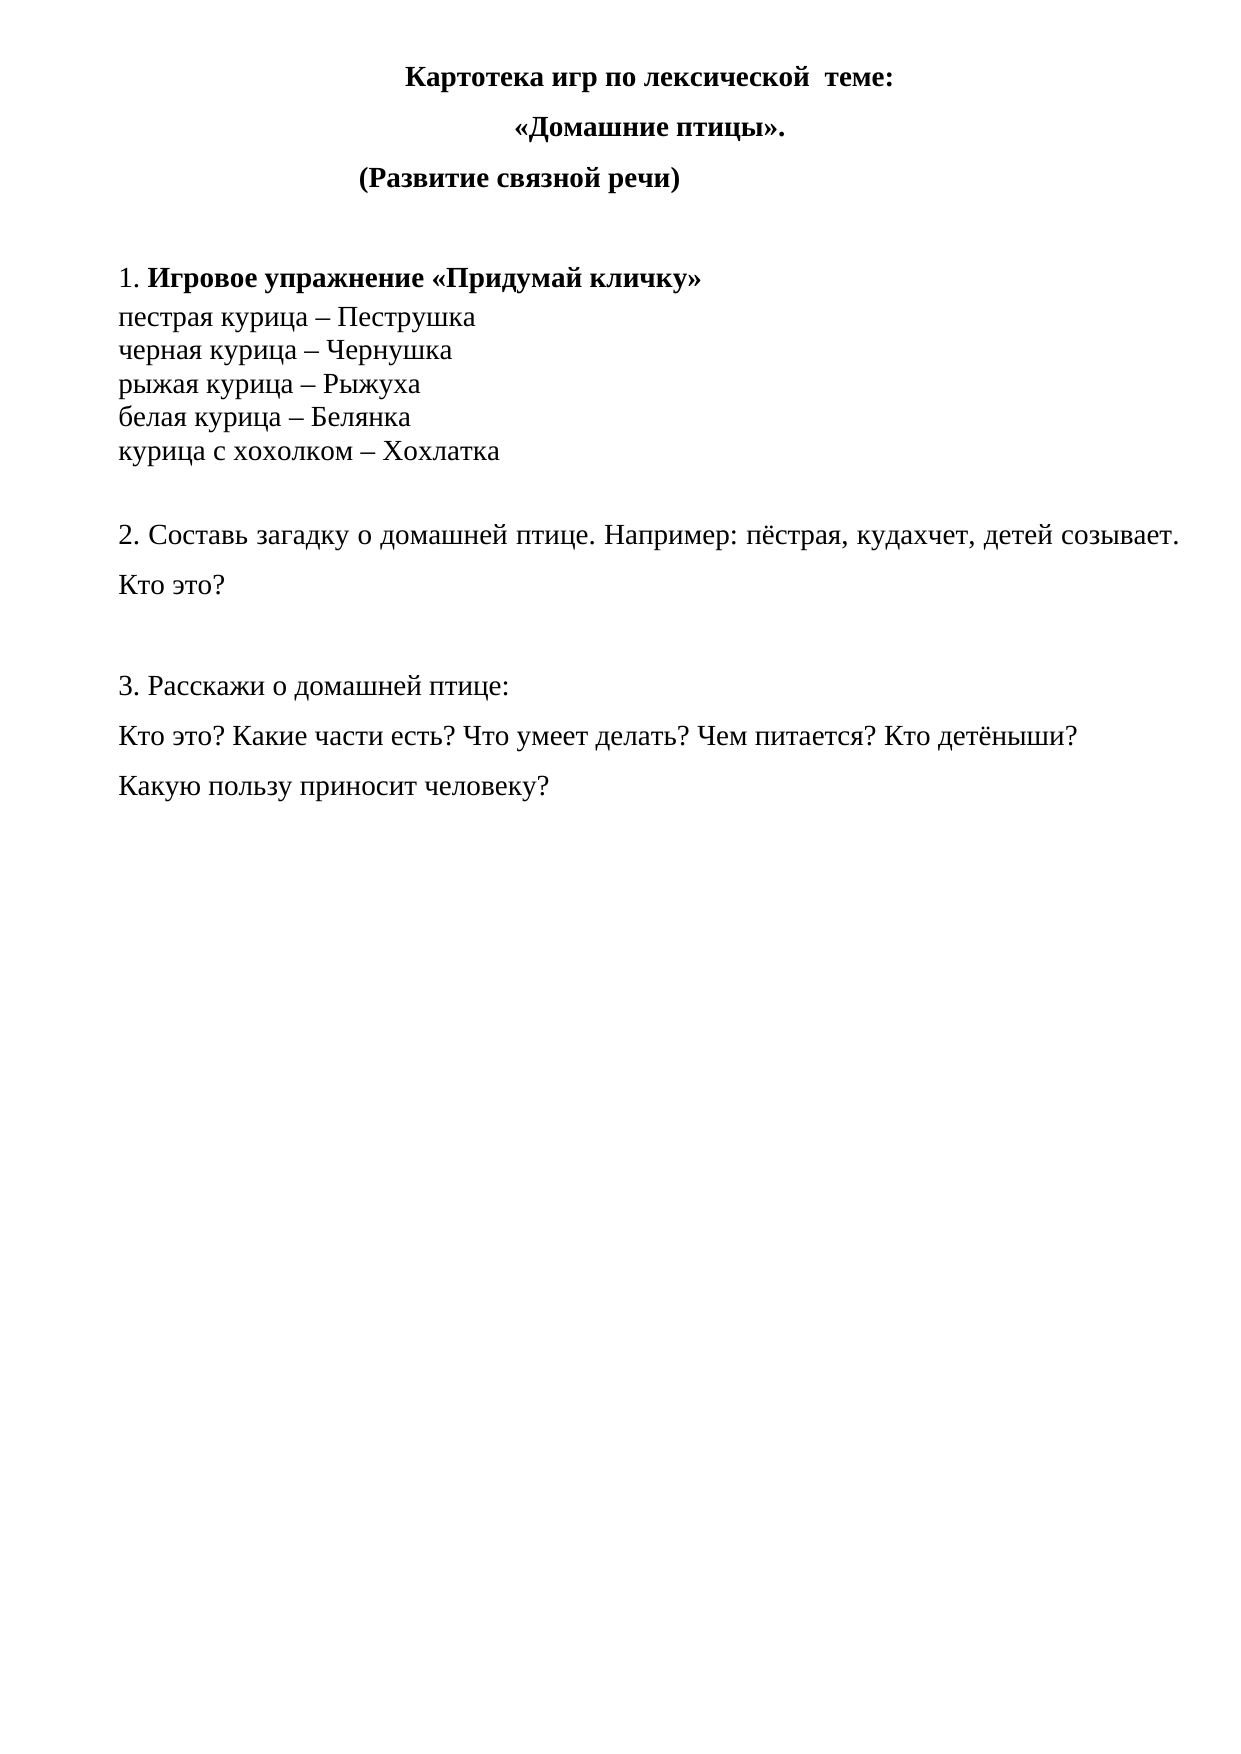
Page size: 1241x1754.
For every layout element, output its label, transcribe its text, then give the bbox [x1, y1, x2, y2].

text Какую пользу приносит человеку? [118, 768, 1181, 802]
text пестрая курица – Пеструшка [118, 299, 1181, 332]
text Кто это? Какие части есть? Что умеет делать? Чем питается? Кто детёныши? [118, 718, 1181, 752]
text 2. Составь загадку о домашней птице. Например: пёстрая, кудахчет, детей созывает. Кто это? [118, 517, 1181, 601]
text черная курица – Чернушка [118, 332, 1181, 366]
text белая курица – Белянка [118, 399, 1181, 433]
text 3. Расскажи о домашней птице: [118, 668, 1181, 701]
text Картотека игр по лексической теме: [118, 59, 1181, 93]
text рыжая курица – Рыжуха [118, 366, 1181, 399]
text «Домашние птицы». [118, 109, 1181, 143]
text курица с хохолком – Хохлатка [118, 433, 1181, 467]
text 1. Игровое упражнение «Придумай кличку» [118, 260, 1181, 294]
text (Развитие связной речи) [118, 160, 1181, 193]
